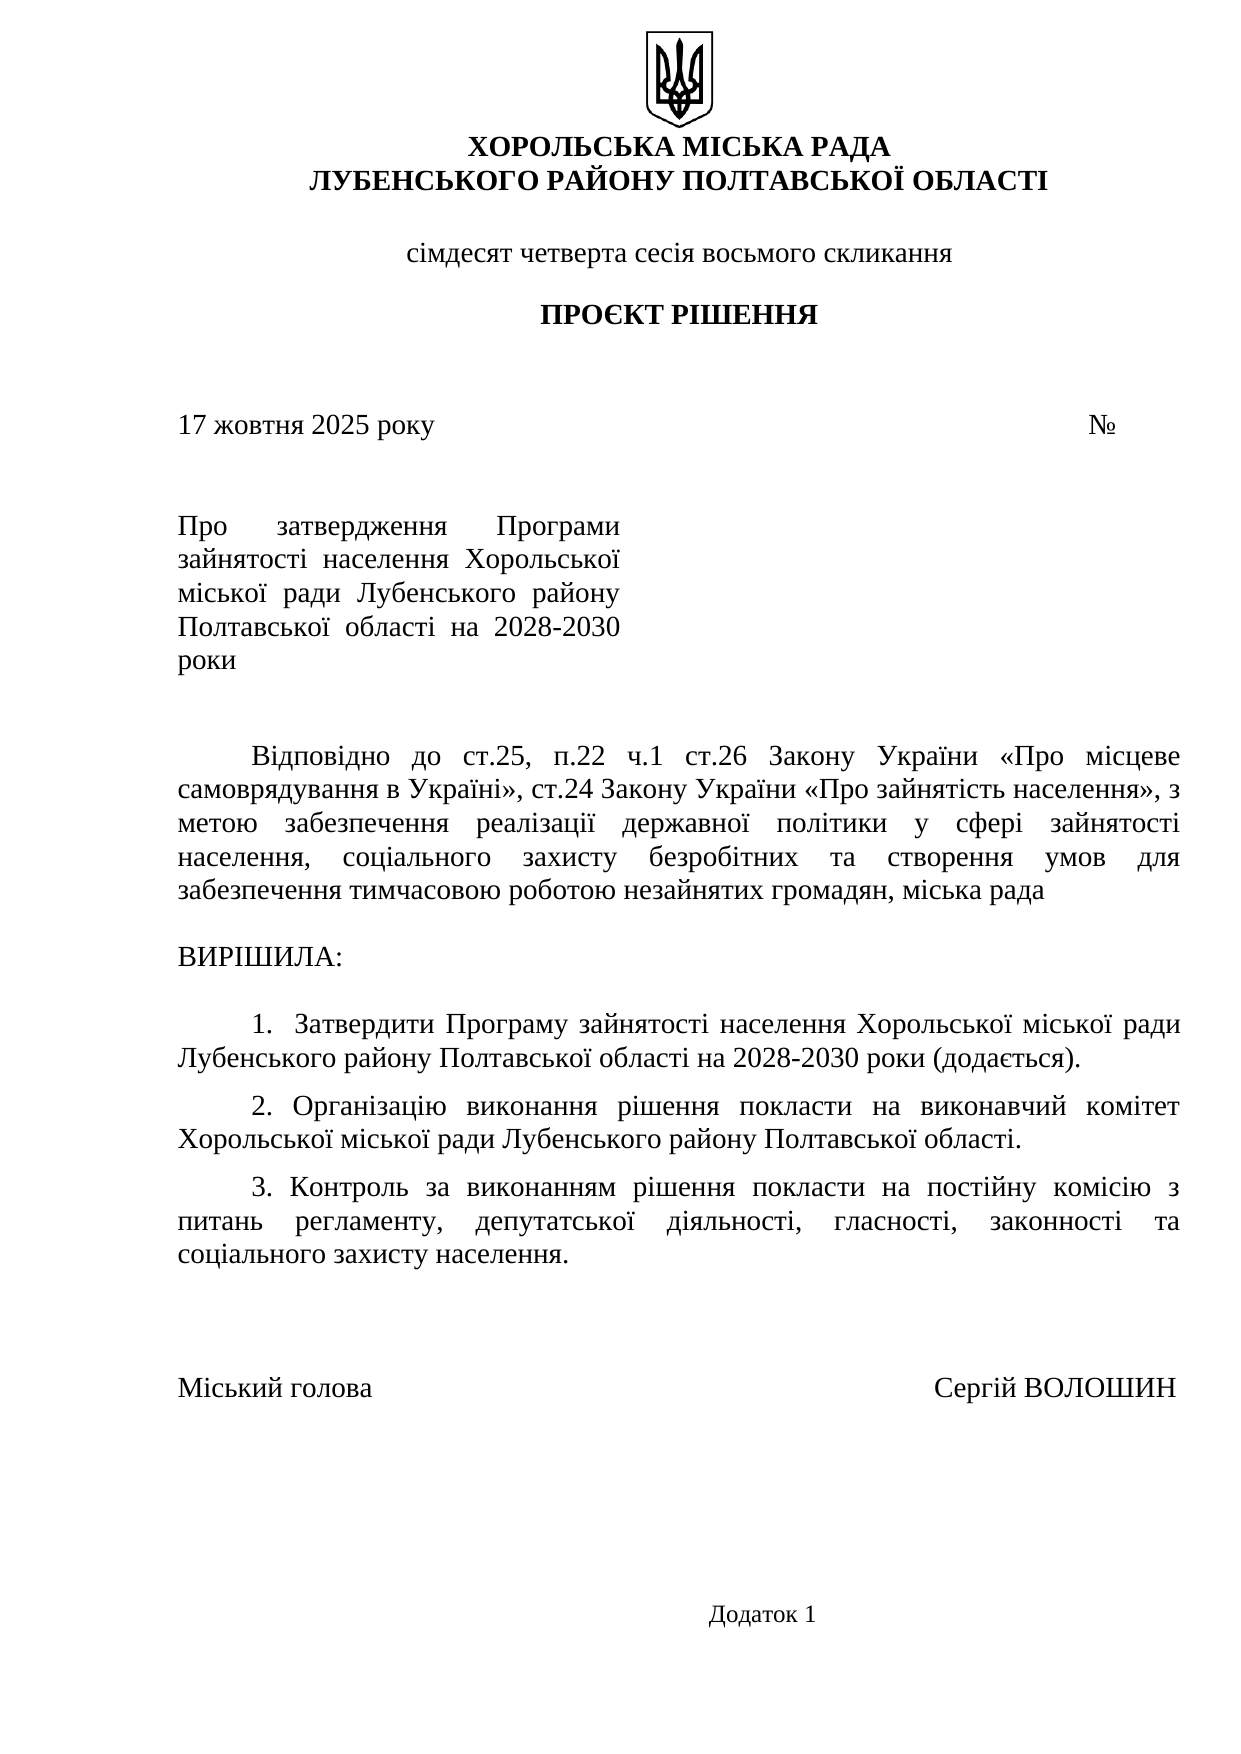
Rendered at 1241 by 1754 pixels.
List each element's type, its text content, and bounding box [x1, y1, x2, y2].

text 3. Контроль за виконанням рішення покласти на постійну комісію з питань регламенту, депутатської діяльності, гласності, законності та соціального захисту населення. [177, 1169, 1181, 1270]
picture [644, 29, 715, 130]
text 2. Організацію виконання рішення покласти на виконавчий комітет Хорольської міської ради Лубенського району Полтавської області. [177, 1088, 1181, 1155]
text сімдесят четверта сесія восьмого скликання [177, 235, 1181, 268]
text 17 жовтня 2025 року № [177, 407, 1181, 441]
text ПРОЄКТ РІШЕННЯ [177, 297, 1181, 331]
text ВИРІШИЛА: [177, 939, 1181, 973]
text ЛУБЕНСЬКОГО РАЙОНУ ПОЛТАВСЬКОЇ ОБЛАСТІ [177, 163, 1181, 197]
text ХОРОЛЬСЬКА МІСЬКА РАДА [177, 129, 1181, 163]
text Про затвердження Програми зайнятості населення Хорольської міської ради Лубенського району Полтавської області на 2028-2030 роки [177, 508, 620, 676]
text Відповідно до ст.25, п.22 ч.1 ст.26 Закону України «Про місцеве самоврядування в Україні», ст.24 Закону України «Про зайнятість населення», з метою забезпечення реалізації державної політики у сфері зайнятості населення, соціального захисту безробітних та створення умов для забезпечення тимчасовою роботою незайнятих громадян, міська рада [177, 738, 1181, 906]
text Додаток 1 [709, 1599, 1181, 1628]
text 1. Затвердити Програму зайнятості населення Хорольської міської ради Лубенського району Полтавської області на 2028-2030 роки (додається). [177, 1006, 1181, 1073]
text Міський голова Сергій ВОЛОШИН [177, 1371, 1181, 1404]
